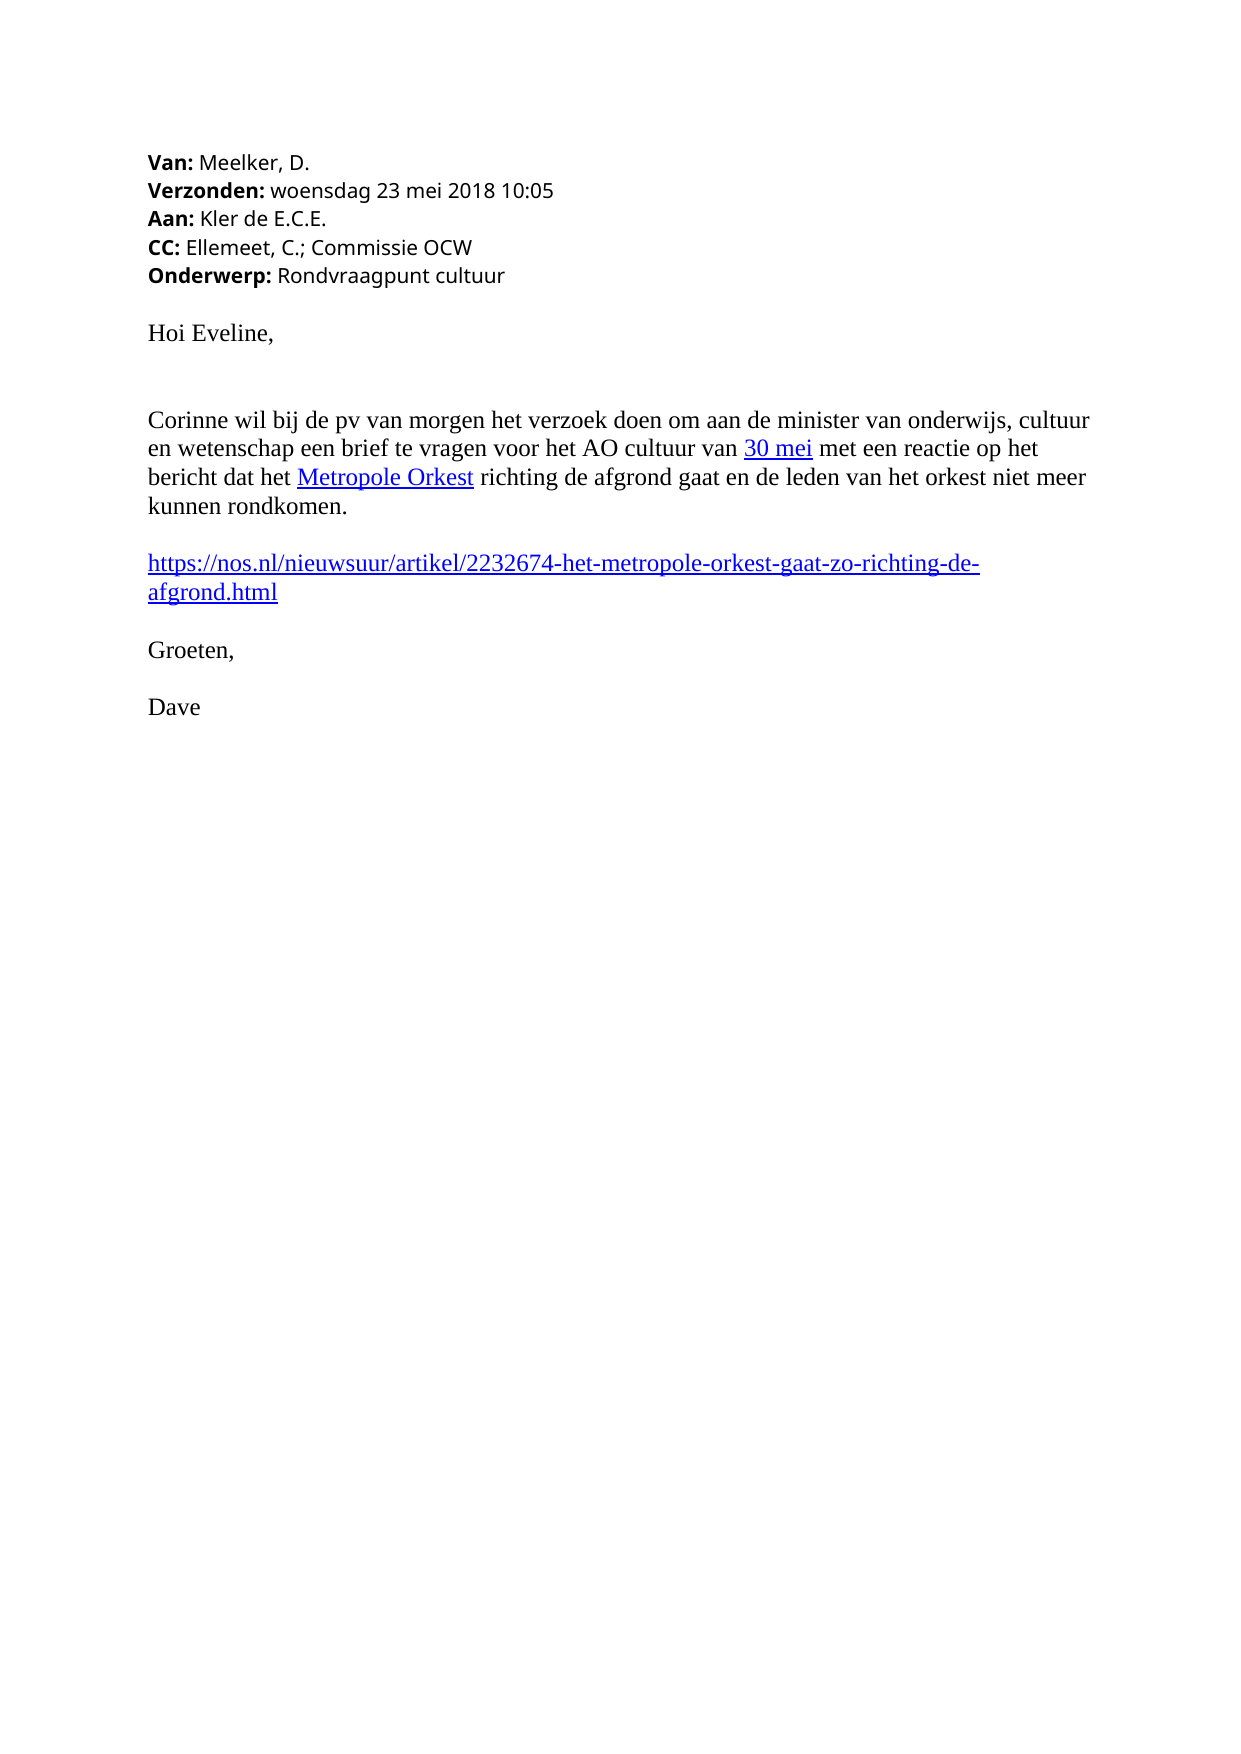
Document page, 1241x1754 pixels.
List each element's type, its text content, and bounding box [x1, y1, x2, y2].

text Groeten, [148, 635, 1093, 663]
text Hoi Eveline, [148, 318, 1093, 347]
text Dave [148, 692, 1093, 721]
text Corinne wil bij de pv van morgen het verzoek doen om aan de minister van onderwijs, cultuur en wetenschap een brief te vragen voor het AO cultuur van 30 mei met een reactie op het bericht dat het Metropole Orkest richting de afgrond gaat en de leden van het orkest niet meer kunnen rondkomen. [148, 405, 1093, 520]
text https://nos.nl/nieuwsuur/artikel/2232674-het-metropole-orkest-gaat-zo-richting-de-afgrond.html [148, 520, 1093, 606]
text Van: Meelker, D. Verzonden: woensdag 23 mei 2018 10:05 Aan: Kler de E.C.E. CC: Ellemeet, C.; Commissie OCW Onderwerp: Rondvraagpunt cultuur [148, 148, 1093, 290]
